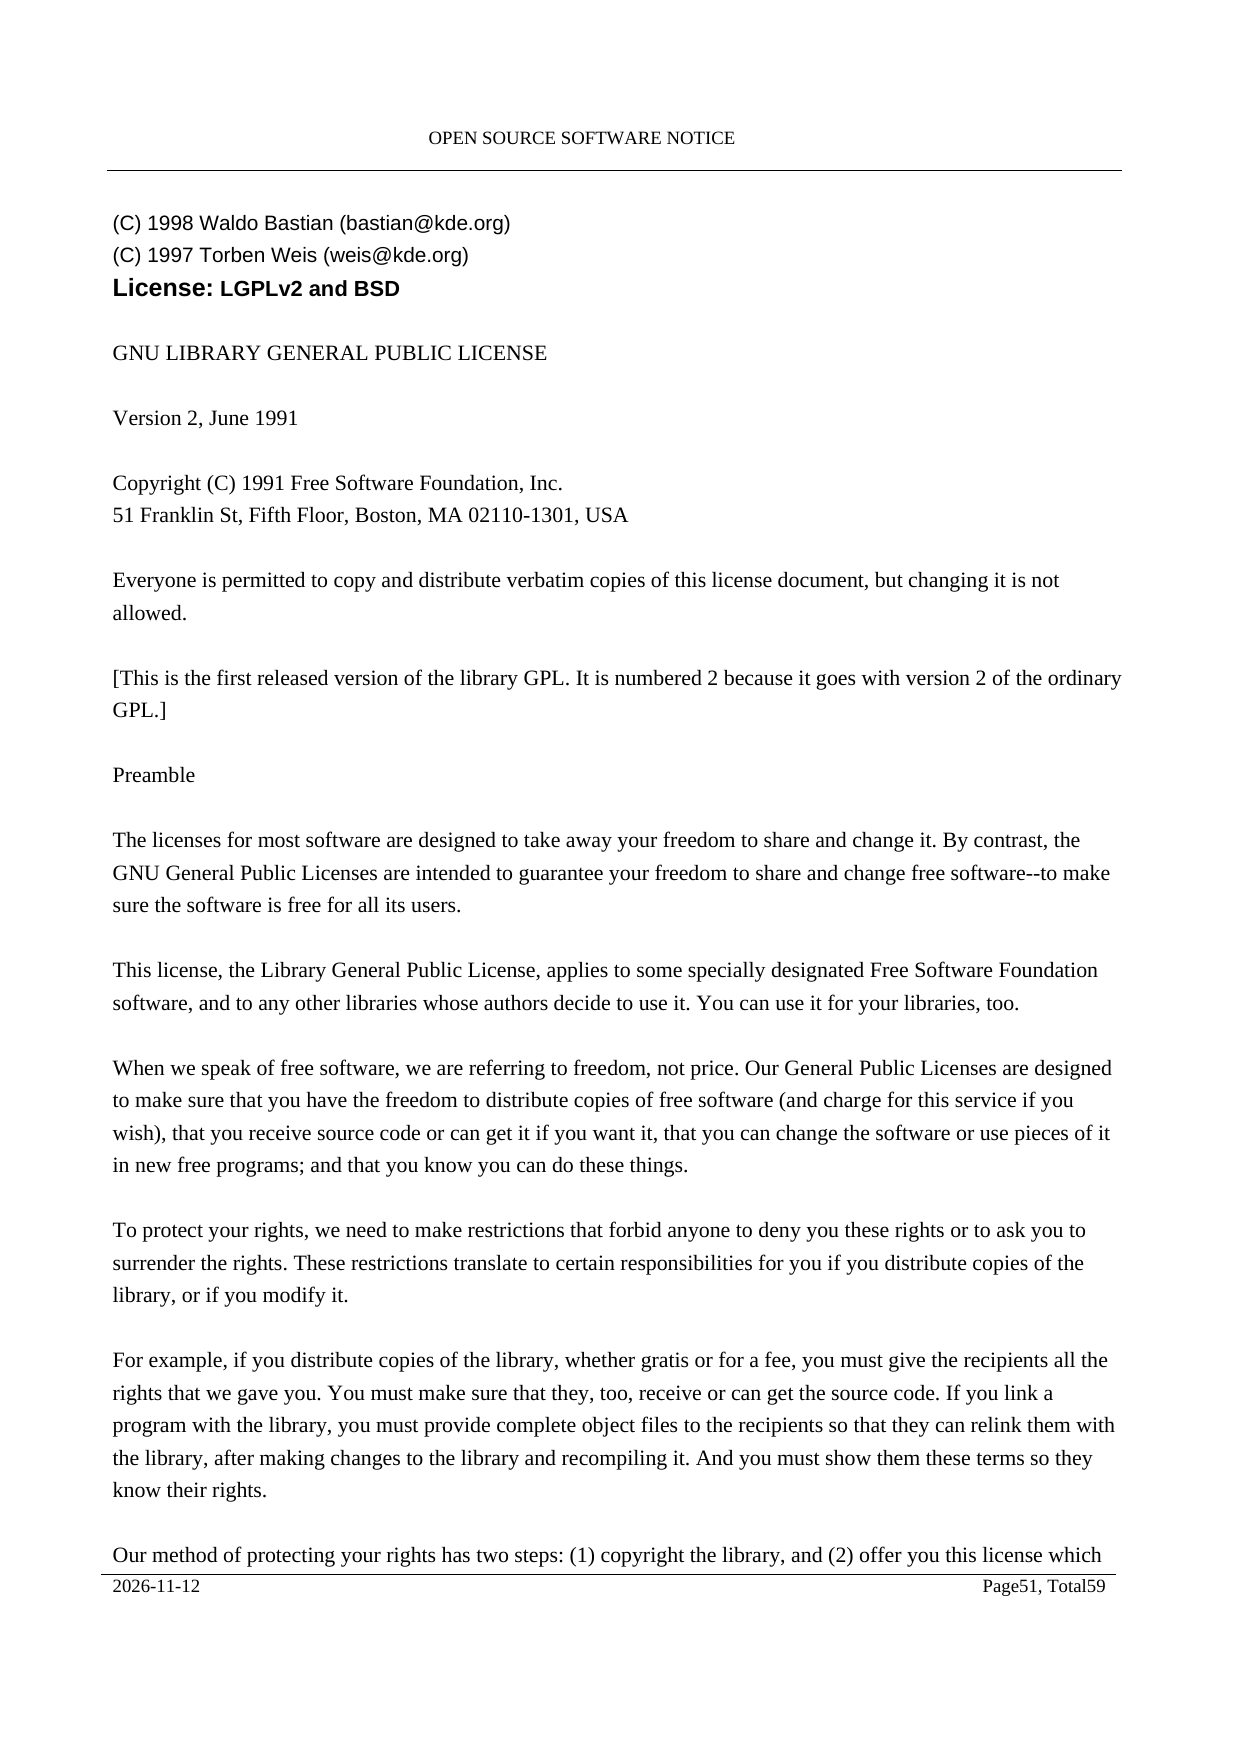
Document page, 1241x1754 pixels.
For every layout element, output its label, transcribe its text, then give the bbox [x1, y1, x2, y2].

text (C) 1998 Waldo Bastian (bastian@kde.org) [112, 206, 1128, 239]
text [112, 271, 1128, 1571]
text (C) 1997 Torben Weis (weis@kde.org) [112, 239, 1128, 271]
